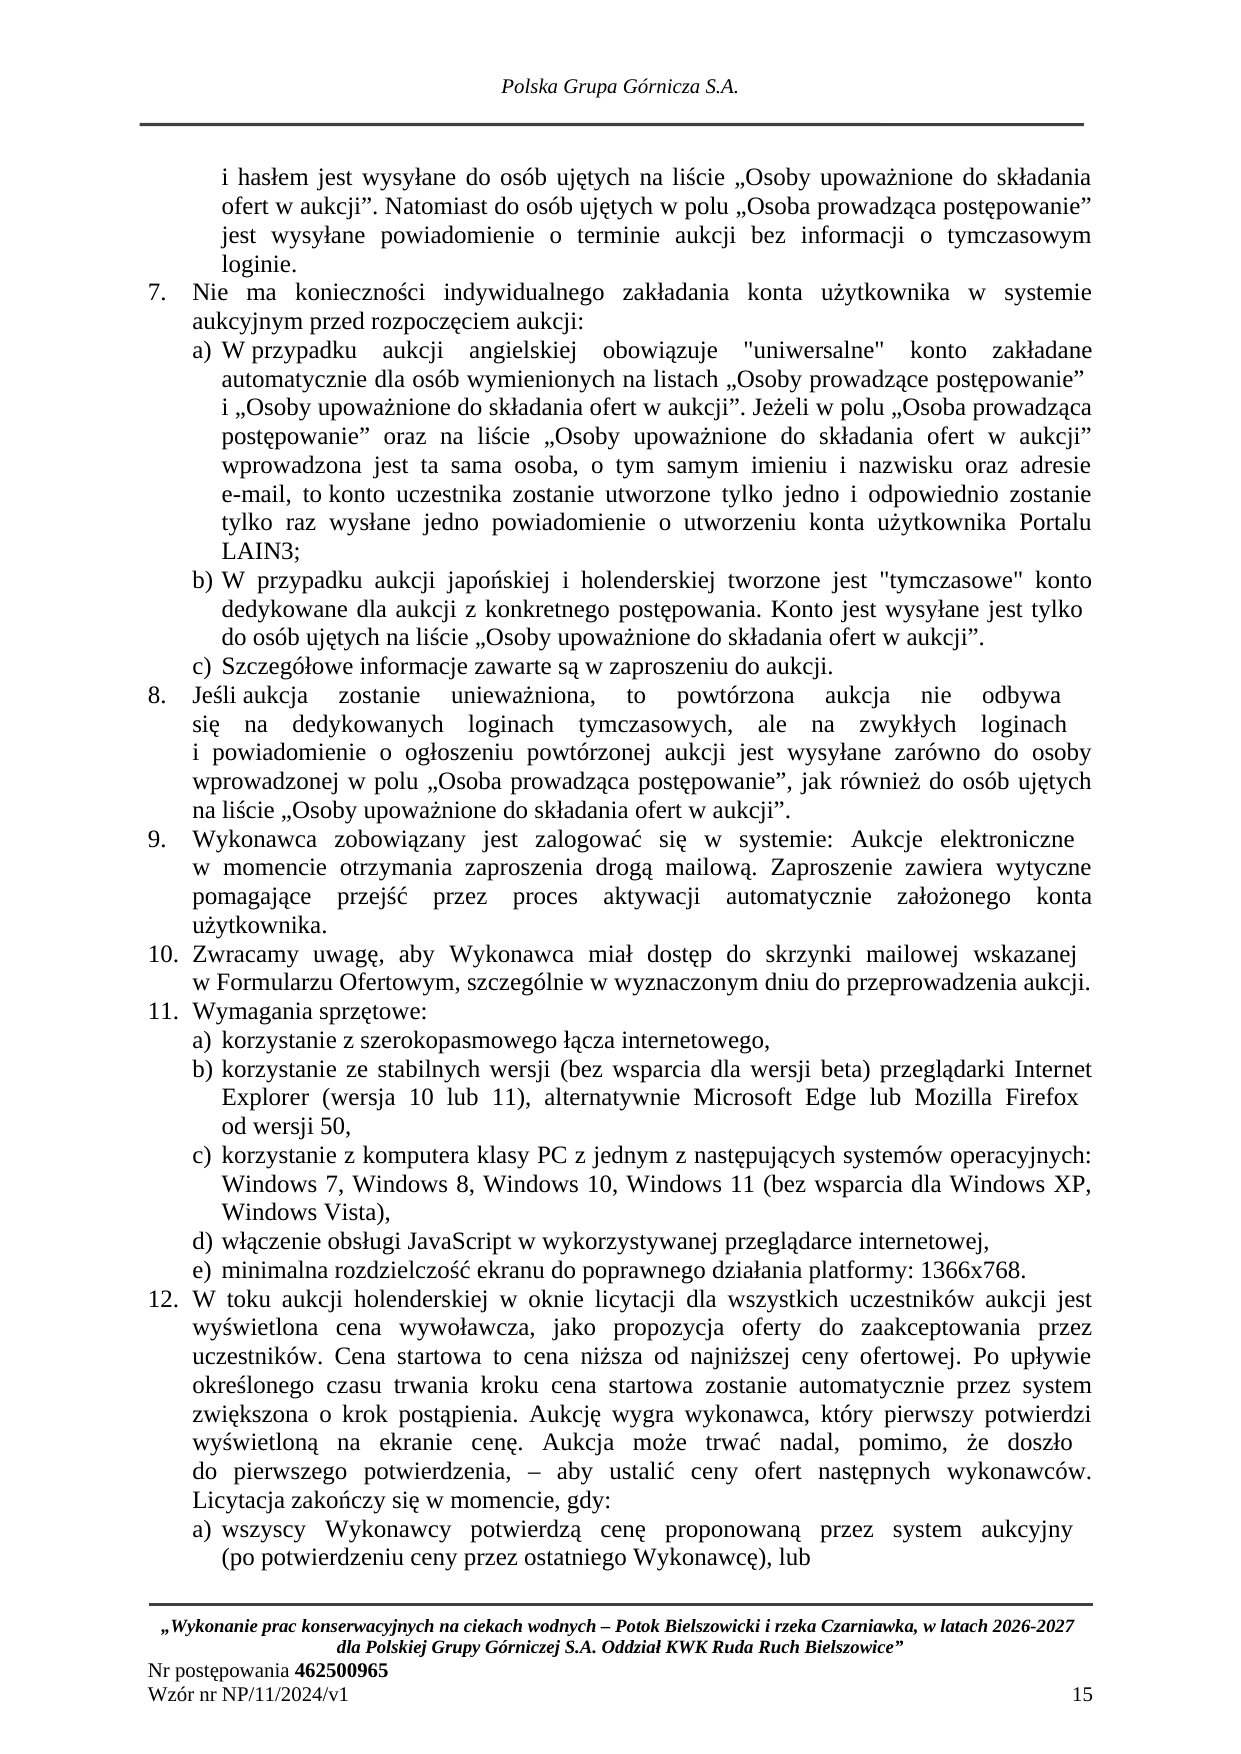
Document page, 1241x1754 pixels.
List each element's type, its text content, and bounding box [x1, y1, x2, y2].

list wszyscy Wykonawcy potwierdzą cenę proponowaną przez system aukcyjny (po potwierdzeniu ceny przez ostatniego Wykonawcę), lub [192, 1514, 1093, 1571]
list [192, 162, 1093, 277]
list Jeśli aukcja zostanie unieważniona, to powtórzona aukcja nie odbywa się na dedykowanych loginach tymczasowych, ale na zwykłych loginach i powiadomienie o ogłoszeniu powtórzonej aukcji jest wysyłane zarówno do osoby wprowadzonej w polu „Osoba prowadząca postępowanie”, jak również do osób ujętych na liście „Osoby upoważnione do składania ofert w aukcji”. [148, 680, 1093, 824]
list W przypadku aukcji angielskiej obowiązuje "uniwersalne" konto zakładane automatycznie dla osób wymienionych na listach „Osoby prowadzące postępowanie” i „Osoby upoważnione do składania ofert w aukcji”. Jeżeli w polu „Osoba prowadząca postępowanie” oraz na liście „Osoby upoważnione do składania ofert w aukcji” wprowadzona jest ta sama osoba, o tym samym imieniu i nazwisku oraz adresie e-mail, to konto uczestnika zostanie utworzone tylko jedno i odpowiednio zostanie tylko raz wysłane jedno powiadomienie o utworzeniu konta użytkownika Portalu LAIN3; [192, 335, 1093, 565]
list Zwracamy uwagę, aby Wykonawca miał dostęp do skrzynki mailowej wskazanej w Formularzu Ofertowym, szczególnie w wyznaczonym dniu do przeprowadzenia aukcji. [148, 939, 1093, 996]
list włączenie obsługi JavaScript w wykorzystywanej przeglądarce internetowej, [192, 1226, 1093, 1255]
list Wykonawca zobowiązany jest zalogować się w systemie: Aukcje elektroniczne w momencie otrzymania zaproszenia drogą mailową. Zaproszenie zawiera wytyczne pomagające przejść przez proces aktywacji automatycznie założonego konta użytkownika. [148, 824, 1093, 939]
list korzystanie z komputera klasy PC z jednym z następujących systemów operacyjnych: Windows 7, Windows 8, Windows 10, Windows 11 (bez wsparcia dla Windows XP, Windows Vista), [192, 1140, 1093, 1226]
list Nie ma konieczności indywidualnego zakładania konta użytkownika w systemie aukcyjnym przed rozpoczęciem aukcji: [148, 277, 1093, 335]
list Szczegółowe informacje zawarte są w zaproszeniu do aukcji. [192, 651, 1093, 680]
list W przypadku aukcji japońskiej i holenderskiej tworzone jest "tymczasowe" konto dedykowane dla aukcji z konkretnego postępowania. Konto jest wysyłane jest tylko do osób ujętych na liście „Osoby upoważnione do składania ofert w aukcji”. [192, 565, 1093, 651]
list korzystanie z szerokopasmowego łącza internetowego, [192, 1025, 1093, 1054]
list W toku aukcji holenderskiej w oknie licytacji dla wszystkich uczestników aukcji jest wyświetlona cena wywoławcza, jako propozycja oferty do zaakceptowania przez uczestników. Cena startowa to cena niższa od najniższej ceny ofertowej. Po upływie określonego czasu trwania kroku cena startowa zostanie automatycznie przez system zwiększona o krok postąpienia. Aukcję wygra wykonawca, który pierwszy potwierdzi wyświetloną na ekranie cenę. Aukcja może trwać nadal, pomimo, że doszło do pierwszego potwierdzenia, – aby ustalić ceny ofert następnych wykonawców. Licytacja zakończy się w momencie, gdy: [148, 1284, 1093, 1514]
list Wymagania sprzętowe: [148, 996, 1093, 1025]
list minimalna rozdzielczość ekranu do poprawnego działania platformy: 1366x768. [192, 1255, 1093, 1284]
list korzystanie ze stabilnych wersji (bez wsparcia dla wersji beta) przeglądarki Internet Explorer (wersja 10 lub 11), alternatywnie Microsoft Edge lub Mozilla Firefox od wersji 50, [192, 1054, 1093, 1140]
